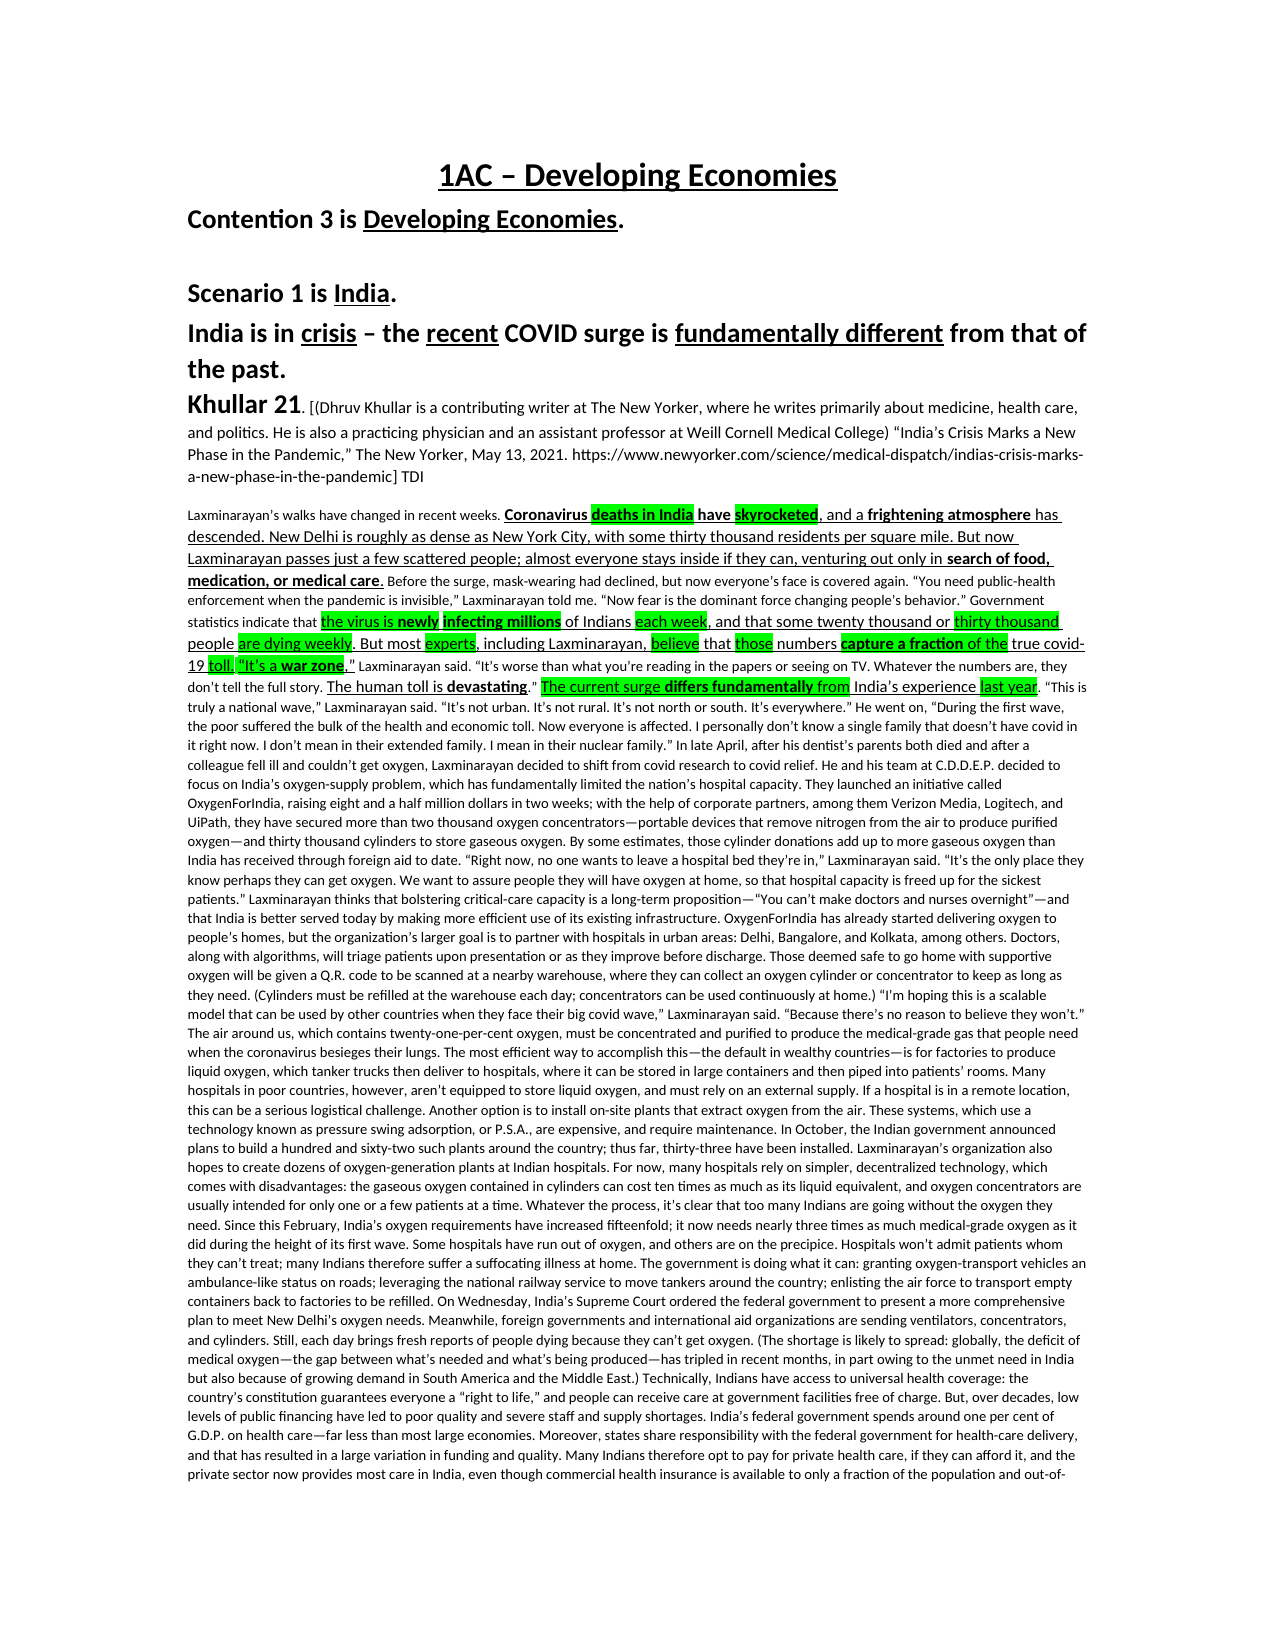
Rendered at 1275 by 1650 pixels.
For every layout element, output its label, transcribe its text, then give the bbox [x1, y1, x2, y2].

subtitle Contention 3 is Developing Economies. [187, 202, 1087, 235]
subtitle 1AC – Developing Economies [187, 154, 1087, 195]
text Khullar 21. [(Dhruv Khullar is a contributing writer at The New Yorker, where he writes primarily about medicine, health care, and politics. He is also a practicing physician and an assistant professor at Weill Cornell Medical College) “India’s Crisis Marks a New Phase in the Pandemic,” The New Yorker, May 13, 2021. https://www.newyorker.com/science/medical-dispatch/indias-crisis-marks-a-new-phase-in-the-pandemic] TDI [187, 387, 1087, 486]
subtitle India is in crisis – the recent COVID surge is fundamentally different from that of the past. [187, 316, 1087, 385]
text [187, 504, 1087, 1483]
subtitle Scenario 1 is India. [187, 276, 1087, 309]
